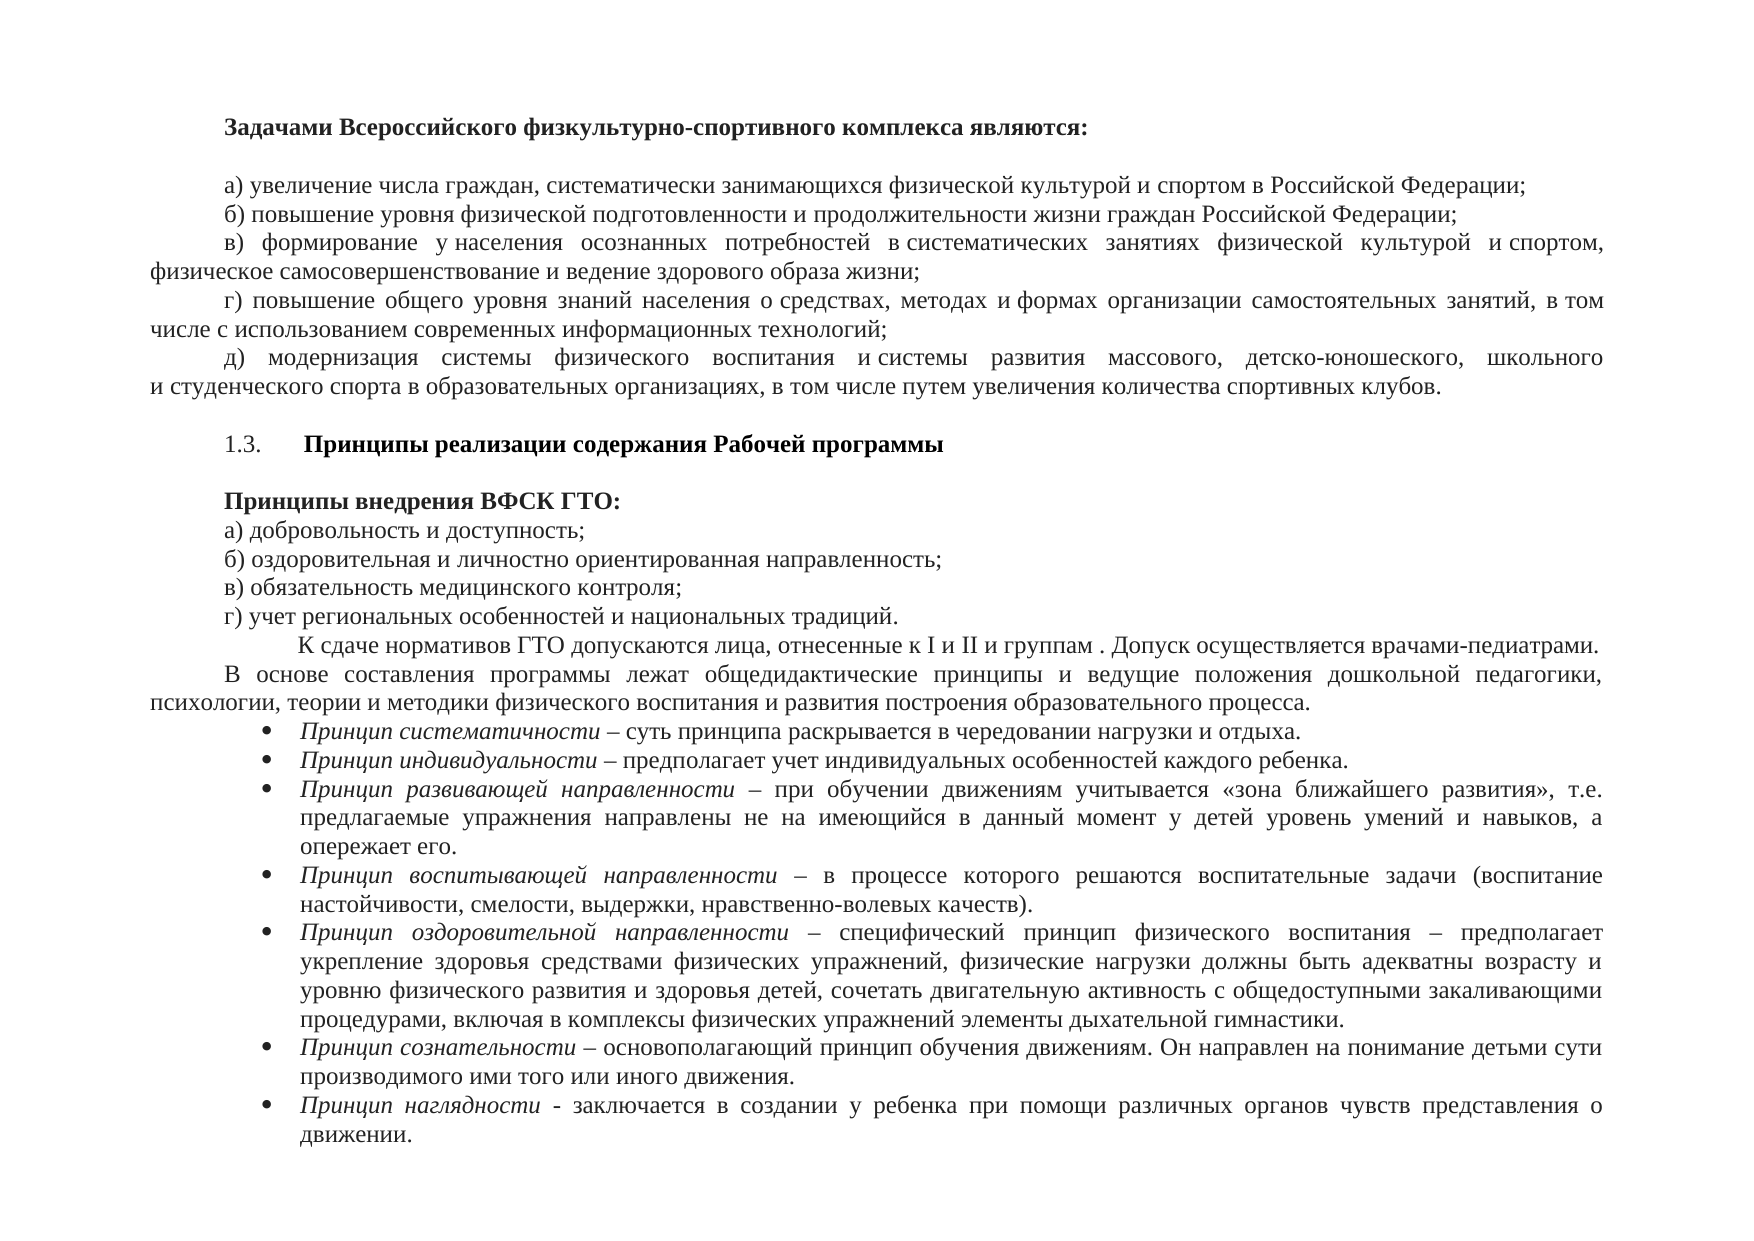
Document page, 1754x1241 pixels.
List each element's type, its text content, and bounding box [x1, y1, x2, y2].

text б) оздоровительная и личностно ориентированная направленность; [150, 544, 1604, 572]
text в) формирование у населения осознанных потребностей в систематических занятиях физической культурой и спортом, физическое самосовершенствование и ведение здорового образа жизни; [150, 227, 1604, 285]
text Принципы внедрения ВФСК ГТО: [150, 486, 1604, 515]
list Принцип развивающей направленности – при обучении движениям учитывается «зона ближайшего развития», т.е. предлагаемые упражнения направлены не на имеющийся в данный момент у детей уровень умений и навыков, а опережает его. [262, 774, 1604, 860]
list Принцип систематичности – суть принципа раскрывается в чередовании нагрузки и отдыха. [262, 716, 1604, 745]
list Принцип сознательности – основополагающий принцип обучения движениям. Он направлен на понимание детьми сути производимого ими того или иного движения. [262, 1032, 1604, 1090]
list Принцип индивидуальности – предполагает учет индивидуальных особенностей каждого ребенка. [262, 745, 1604, 774]
list Принцип оздоровительной направленности – специфический принцип физического воспитания – предполагает укрепление здоровья средствами физических упражнений, физические нагрузки должны быть адекватны возрасту и уровню физического развития и здоровья детей, сочетать двигательную активность с общедоступными закаливающими процедурами, включая в комплексы физических упражнений элементы дыхательной гимнастики. [262, 917, 1604, 1032]
text г) повышение общего уровня знаний населения о средствах, методах и формах организации самостоятельных занятий, в том числе с использованием современных информационных технологий; [150, 285, 1604, 342]
text г) учет региональных особенностей и национальных традиций. [150, 601, 1604, 630]
text Задачами Всероссийского физкультурно-спортивного комплекса являются: [150, 112, 1604, 141]
text К сдаче нормативов ГТО допускаются лица, отнесенные к I и II и группам . Допуск осуществляется врачами-педиатрами. [150, 630, 1604, 659]
list Принцип наглядности - заключается в создании у ребенка при помощи различных органов чувств представления о движении. [262, 1090, 1604, 1147]
text б) повышение уровня физической подготовленности и продолжительности жизни граждан Российской Федерации; [150, 199, 1604, 227]
text в) обязательность медицинского контроля; [150, 572, 1604, 601]
text а) добровольность и доступность; [150, 515, 1604, 544]
list Принципы реализации содержания Рабочей программы [224, 429, 1604, 457]
text а) увеличение числа граждан, систематически занимающихся физической культурой и спортом в Российской Федерации; [150, 170, 1604, 199]
text В основе составления программы лежат общедидактические принципы и ведущие положения дошкольной педагогики, психологии, теории и методики физического воспитания и развития построения образовательного процесса. [150, 659, 1604, 716]
text д) модернизация системы физического воспитания и системы развития массового, детско-юношеского, школьного и студенческого спорта в образовательных организациях, в том числе путем увеличения количества спортивных клубов. [150, 342, 1604, 400]
list Принцип воспитывающей направленности – в процессе которого решаются воспитательные задачи (воспитание настойчивости, смелости, выдержки, нравственно-волевых качеств). [262, 860, 1604, 917]
